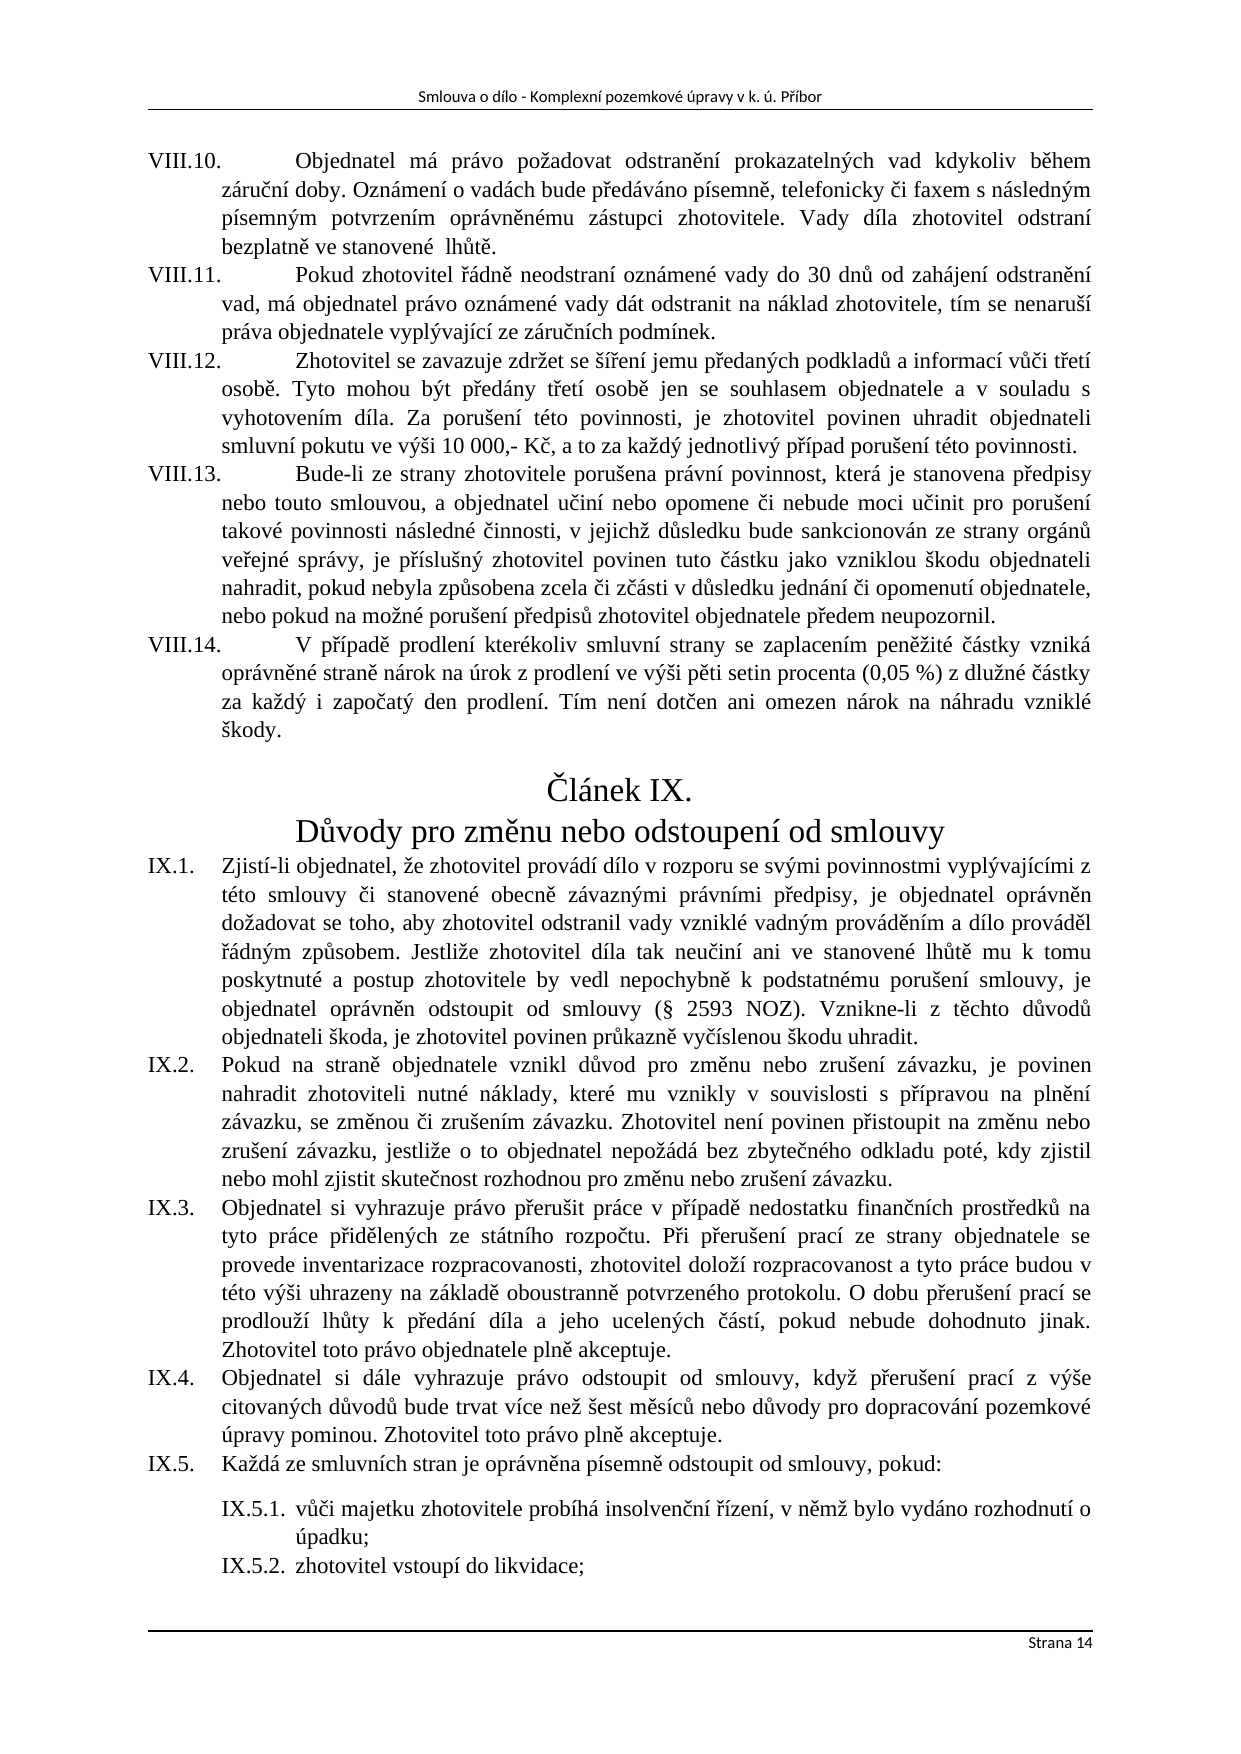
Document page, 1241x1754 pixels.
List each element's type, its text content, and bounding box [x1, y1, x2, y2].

text vůči majetku zhotovitele probíhá insolvenční řízení, v němž bylo vydáno rozhodnutí o úpadku; [221, 1495, 1093, 1549]
list Zjistí-li objednatel, že zhotovitel provádí dílo v rozporu se svými povinnostmi vyplývajícími z této smlouvy či stanovené obecně závaznými právními předpisy, je objednatel oprávněn dožadovat se toho, aby zhotovitel odstranil vady vzniklé vadným prováděním a dílo prováděl řádným způsobem. Jestliže zhotovitel díla tak neučiní ani ve stanovené lhůtě mu k tomu poskytnuté a postup zhotovitele by vedl nepochybně k podstatnému porušení smlouvy, je objednatel oprávněn odstoupit od smlouvy (§ 2593 NOZ). Vznikne-li z těchto důvodů objednateli škoda, je zhotovitel povinen průkazně vyčíslenou škodu uhradit. [148, 852, 1093, 1049]
text zhotovitel vstoupí do likvidace; [221, 1552, 1093, 1578]
subtitle Důvody pro změnu nebo odstoupení od smlouvy [148, 770, 1093, 849]
list Pokud zhotovitel řádně neodstraní oznámené vady do 30 dnů od zahájení odstranění vad, má objednatel právo oznámené vady dát odstranit na náklad zhotovitele, tím se nenaruší práva objednatele vyplývající ze záručních podmínek. [148, 261, 1093, 344]
list Každá ze smluvních stran je oprávněna písemně odstoupit od smlouvy, pokud: [148, 1450, 1093, 1476]
list Pokud na straně objednatele vznikl důvod pro změnu nebo zrušení závazku, je povinen nahradit zhotoviteli nutné náklady, které mu vznikly v souvislosti s přípravou na plnění závazku, se změnou či zrušením závazku. Zhotovitel není povinen přistoupit na změnu nebo zrušení závazku, jestliže o to objednatel nepožádá bez zbytečného odkladu poté, kdy zjistil nebo mohl zjistit skutečnost rozhodnou pro změnu nebo zrušení závazku. [148, 1052, 1093, 1192]
list Objednatel si vyhrazuje právo přerušit práce v případě nedostatku finančních prostředků na tyto práce přidělených ze státního rozpočtu. Při přerušení prací ze strany objednatele se provede inventarizace rozpracovanosti, zhotovitel doloží rozpracovanost a tyto práce budou v této výši uhrazeny na základě oboustranně potvrzeného protokolu. O dobu přerušení prací se prodlouží lhůty k předání díla a jeho ucelených částí, pokud nebude dohodnuto jinak. Zhotovitel toto právo objednatele plně akceptuje. [148, 1194, 1093, 1362]
list Bude-li ze strany zhotovitele porušena právní povinnost, která je stanovena předpisy nebo touto smlouvou, a objednatel učiní nebo opomene či nebude moci učinit pro porušení takové povinnosti následné činnosti, v jejichž důsledku bude sankcionován ze strany orgánů veřejné správy, je příslušný zhotovitel povinen tuto částku jako vzniklou škodu objednateli nahradit, pokud nebyla způsobena zcela či zčásti v důsledku jednání či opomenutí objednatele, nebo pokud na možné porušení předpisů zhotovitel objednatele předem neupozornil. [148, 460, 1093, 629]
list Objednatel má právo požadovat odstranění prokazatelných vad kdykoliv během záruční doby. Oznámení o vadách bude předáváno písemně, telefonicky či faxem s následným písemným potvrzením oprávněnému zástupci zhotovitele. Vady díla zhotovitel odstraní bezplatně ve stanovené lhůtě. [148, 148, 1093, 259]
list Zhotovitel se zavazuje zdržet se šíření jemu předaných podkladů a informací vůči třetí osobě. Tyto mohou být předány třetí osobě jen se souhlasem objednatele a v souladu s vyhotovením díla. Za porušení této povinnosti, je zhotovitel povinen uhradit objednateli smluvní pokutu ve výši 10 000,- Kč, a to za každý jednotlivý případ porušení této povinnosti. [148, 347, 1093, 458]
list Objednatel si dále vyhrazuje právo odstoupit od smlouvy, když přerušení prací z výše citovaných důvodů bude trvat více než šest měsíců nebo důvody pro dopracování pozemkové úpravy pominou. Zhotovitel toto právo plně akceptuje. [148, 1364, 1093, 1448]
list V případě prodlení kterékoliv smluvní strany se zaplacením peněžité částky vzniká oprávněné straně nárok na úrok z prodlení ve výši pěti setin procenta (0,05 %) z dlužné částky za každý i započatý den prodlení. Tím není dotčen ani omezen nárok na náhradu vzniklé škody. [148, 631, 1093, 743]
